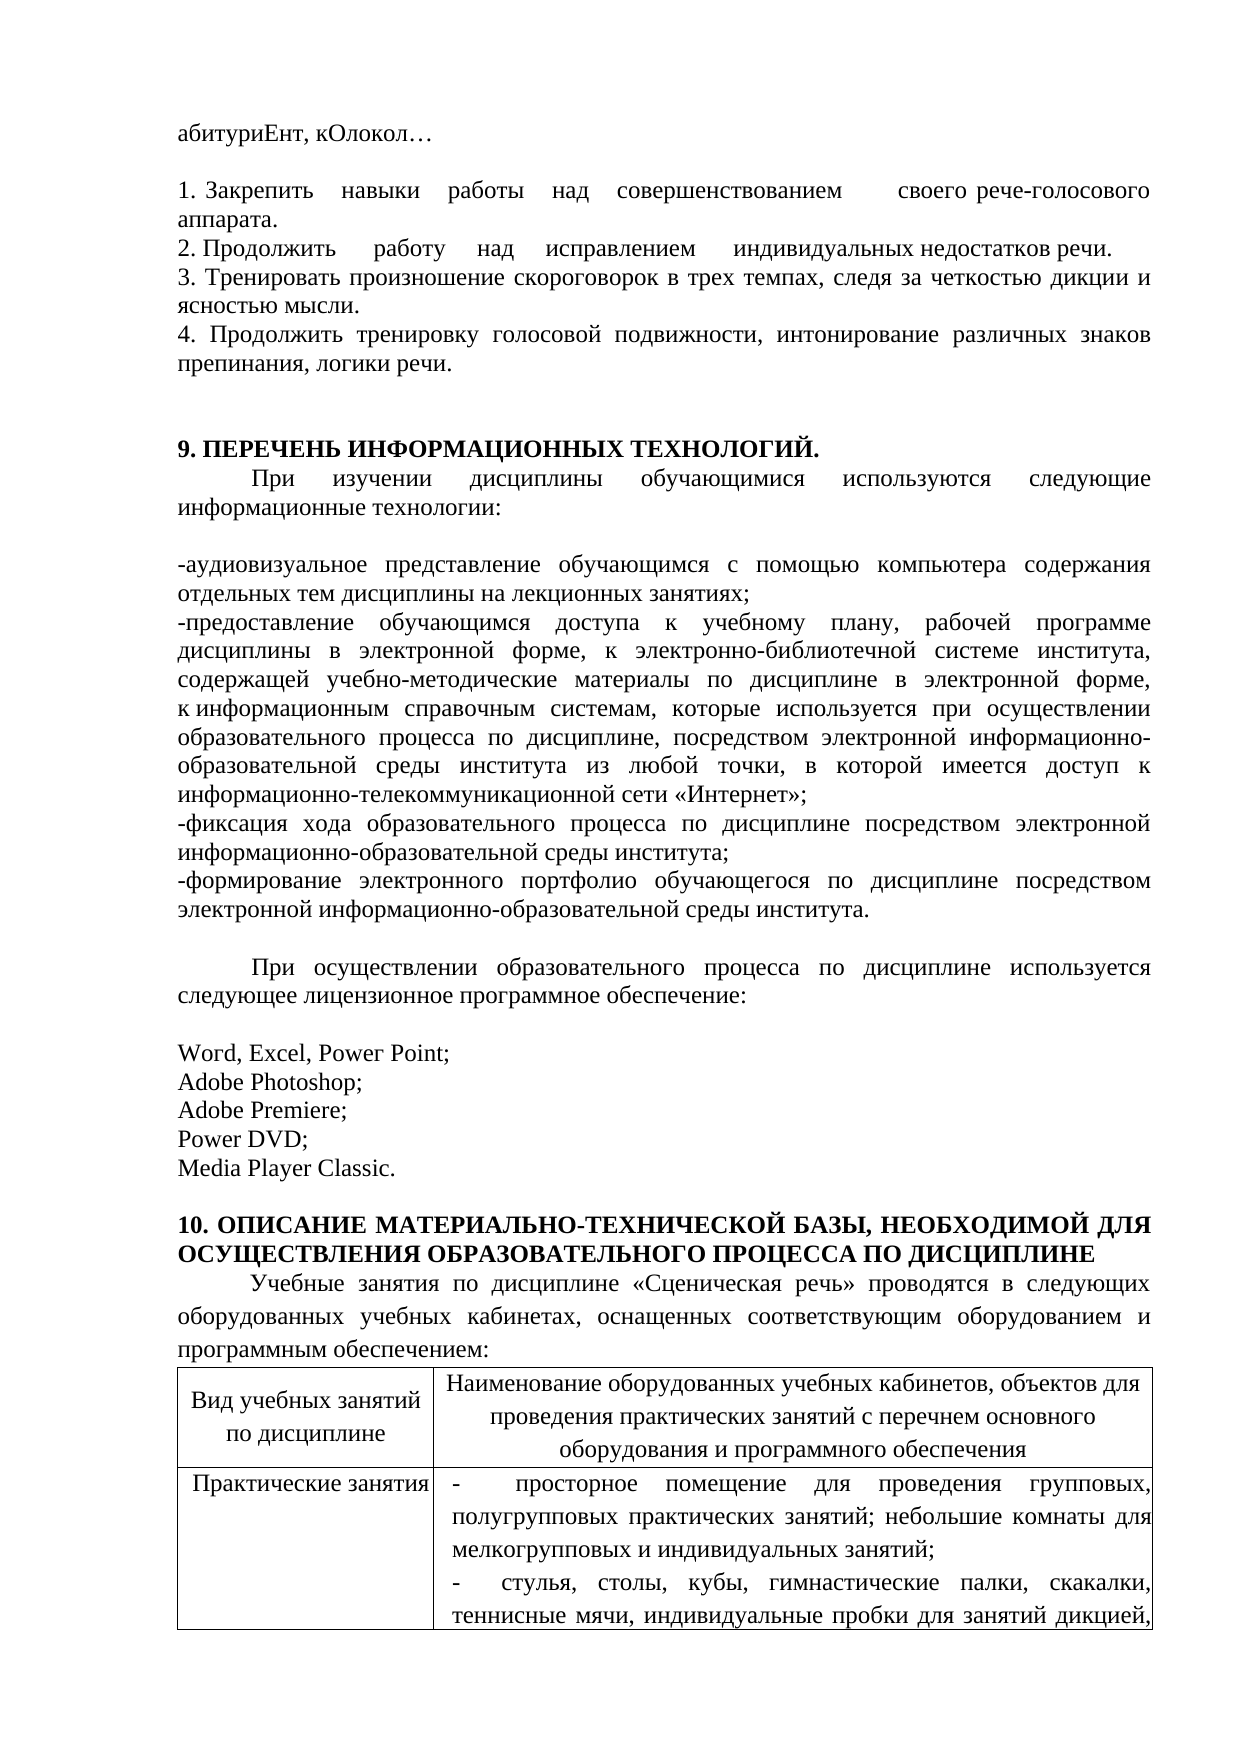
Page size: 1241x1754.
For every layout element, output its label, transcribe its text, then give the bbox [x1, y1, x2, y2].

text Adobe Photoshop; [177, 1067, 1152, 1096]
text -формирование электронного портфолио обучающегося по дисциплине посредством электронной информационно-образовательной среды института. [177, 866, 1152, 923]
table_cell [178, 1468, 433, 1629]
text 2. Продолжить работу над исправлением индивидуальных недостатков речи. [177, 233, 1152, 262]
text 4. Продолжить тренировку голосовой подвижности, интонирование различных знаков препинания, логики речи. [177, 319, 1152, 377]
text 9. ПЕРЕЧЕНЬ ИНФОРМАЦИОННЫХ ТЕХНОЛОГИЙ. [177, 434, 1152, 463]
text Wогd, Ехсеl, Powег Роint; [177, 1038, 1152, 1067]
text Media Player Classic. [177, 1153, 1152, 1182]
text Power DVD; [177, 1124, 1152, 1153]
text При осуществлении образовательного процесса по дисциплине используется следующее лицензионное программное обеспечение: [177, 952, 1152, 1009]
text Adobe Premiere; [177, 1096, 1152, 1124]
table_header Наименование оборудованных учебных кабинетов, объектов для проведения практических занятий с перечнем основного оборудования и программного обеспечения [434, 1368, 1152, 1467]
text -предоставление обучающимся доступа к учебному плану, рабочей программе дисциплины в электронной форме, к электронно-библиотечной системе института, содержащей учебно-методические материалы по дисциплине в электронной форме, к информационным справочным системам, которые используется при осуществлении образовательного процесса по дисциплине, посредством электронной информационно-образовательной среды института из любой точки, в которой имеется доступ к информационно-телекоммуникационной сети «Интернет»; [177, 607, 1152, 808]
text При изучении дисциплины обучающимися используются следующие информационные технологии: [177, 463, 1152, 521]
text 1. Закрепить навыки работы над совершенствованием своего рече-голосового аппарата. [177, 176, 1152, 233]
text Учебные занятия по дисциплине «Сценическая речь» проводятся в следующих оборудованных учебных кабинетах, оснащенных соответствующим оборудованием и программным обеспечением: [177, 1268, 1152, 1363]
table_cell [434, 1468, 1152, 1629]
text 3. Тренировать произношение скороговорок в трех темпах, следя за четкостью дикции и ясностью мысли. [177, 262, 1152, 319]
text 10. ОПИСАНИЕ МАТЕРИАЛЬНО-ТЕХНИЧЕСКОЙ БАЗЫ, НЕОБХОДИМОЙ ДЛЯ ОСУЩЕСТВЛЕНИЯ ОБРАЗОВАТЕЛЬНОГО ПРОЦЕССА ПО ДИСЦИПЛИНЕ [177, 1211, 1152, 1268]
table_header Вид учебных занятий по дисциплине [178, 1368, 433, 1467]
text -аудиовизуальное представление обучающимся с помощью компьютера содержания отдельных тем дисциплины на лекционных занятиях; [177, 549, 1152, 607]
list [140, 118, 1152, 147]
text -фиксация хода образовательного процесса по дисциплине посредством электронной информационно-образовательной среды института; [177, 808, 1152, 866]
